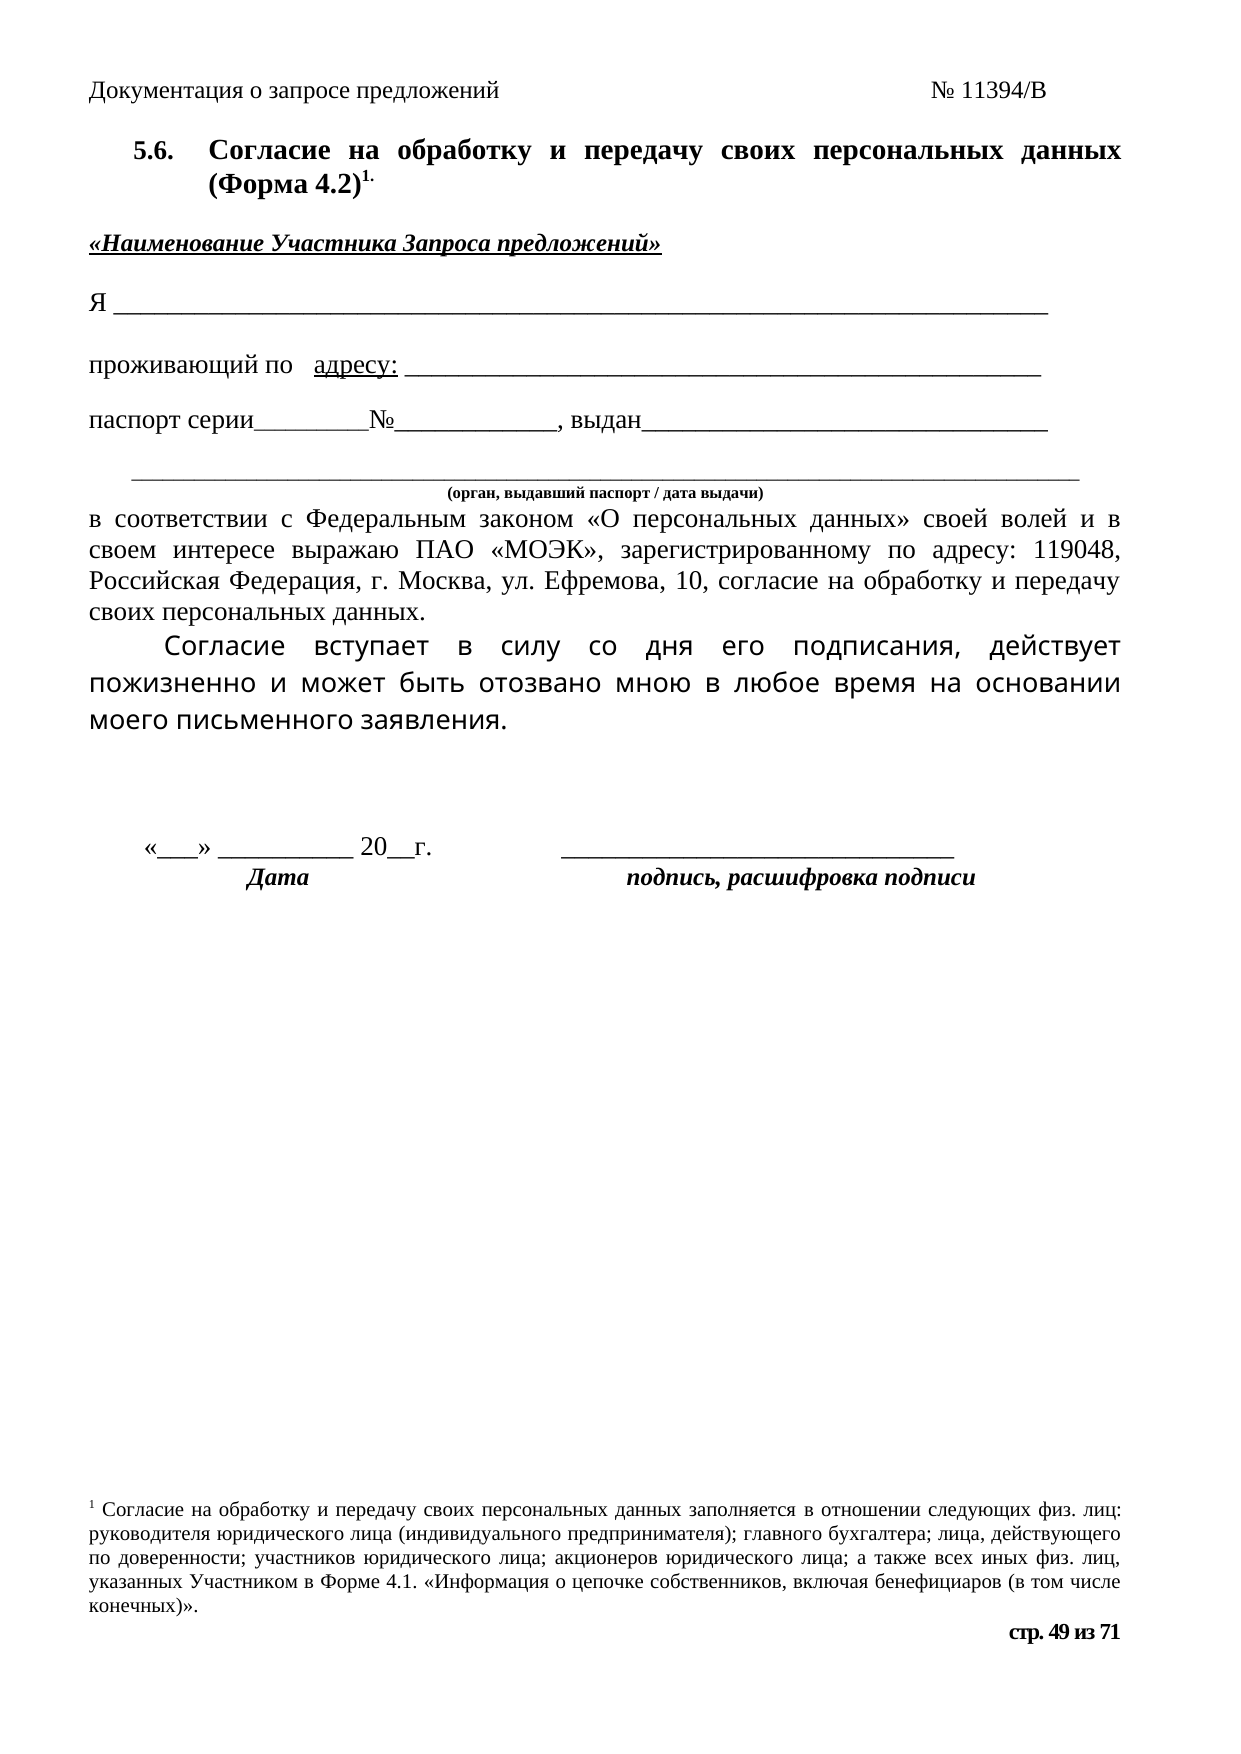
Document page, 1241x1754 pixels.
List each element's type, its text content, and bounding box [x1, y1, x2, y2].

text проживающий по адресу: _______________________________________________ [89, 348, 1122, 379]
text ___________________________________________________________________________________________ [89, 458, 1122, 483]
text Согласие на обработку и передачу своих персональных данных (Форма 4.2). [133, 132, 1122, 199]
text Я _____________________________________________________________________ [89, 286, 1117, 317]
text «Наименование Участника Запроса предложений» [89, 228, 1122, 257]
text паспорт серии___________№____________, выдан______________________________ [89, 403, 1122, 434]
text Дата подпись, расшифровка подписи [148, 862, 1122, 890]
text Согласие вступает в силу со дня его подписания, действует пожизненно и может быть отозвано мною в любое время на основании моего письменного заявления. [89, 626, 1122, 737]
text (орган, выдавший паспорт / дата выдачи) [89, 483, 1122, 502]
text «___» __________ 20__г. _____________________________ [89, 830, 1122, 862]
text в соответствии с Федеральным законом «О персональных данных» своей волей и в своем интересе выражаю ПАО «МОЭК», зарегистрированному по адресу: 119048, Российская Федерация, г. Москва, ул. Ефремова, 10, согласие на обработку и передачу своих персональных данных. [89, 502, 1122, 626]
